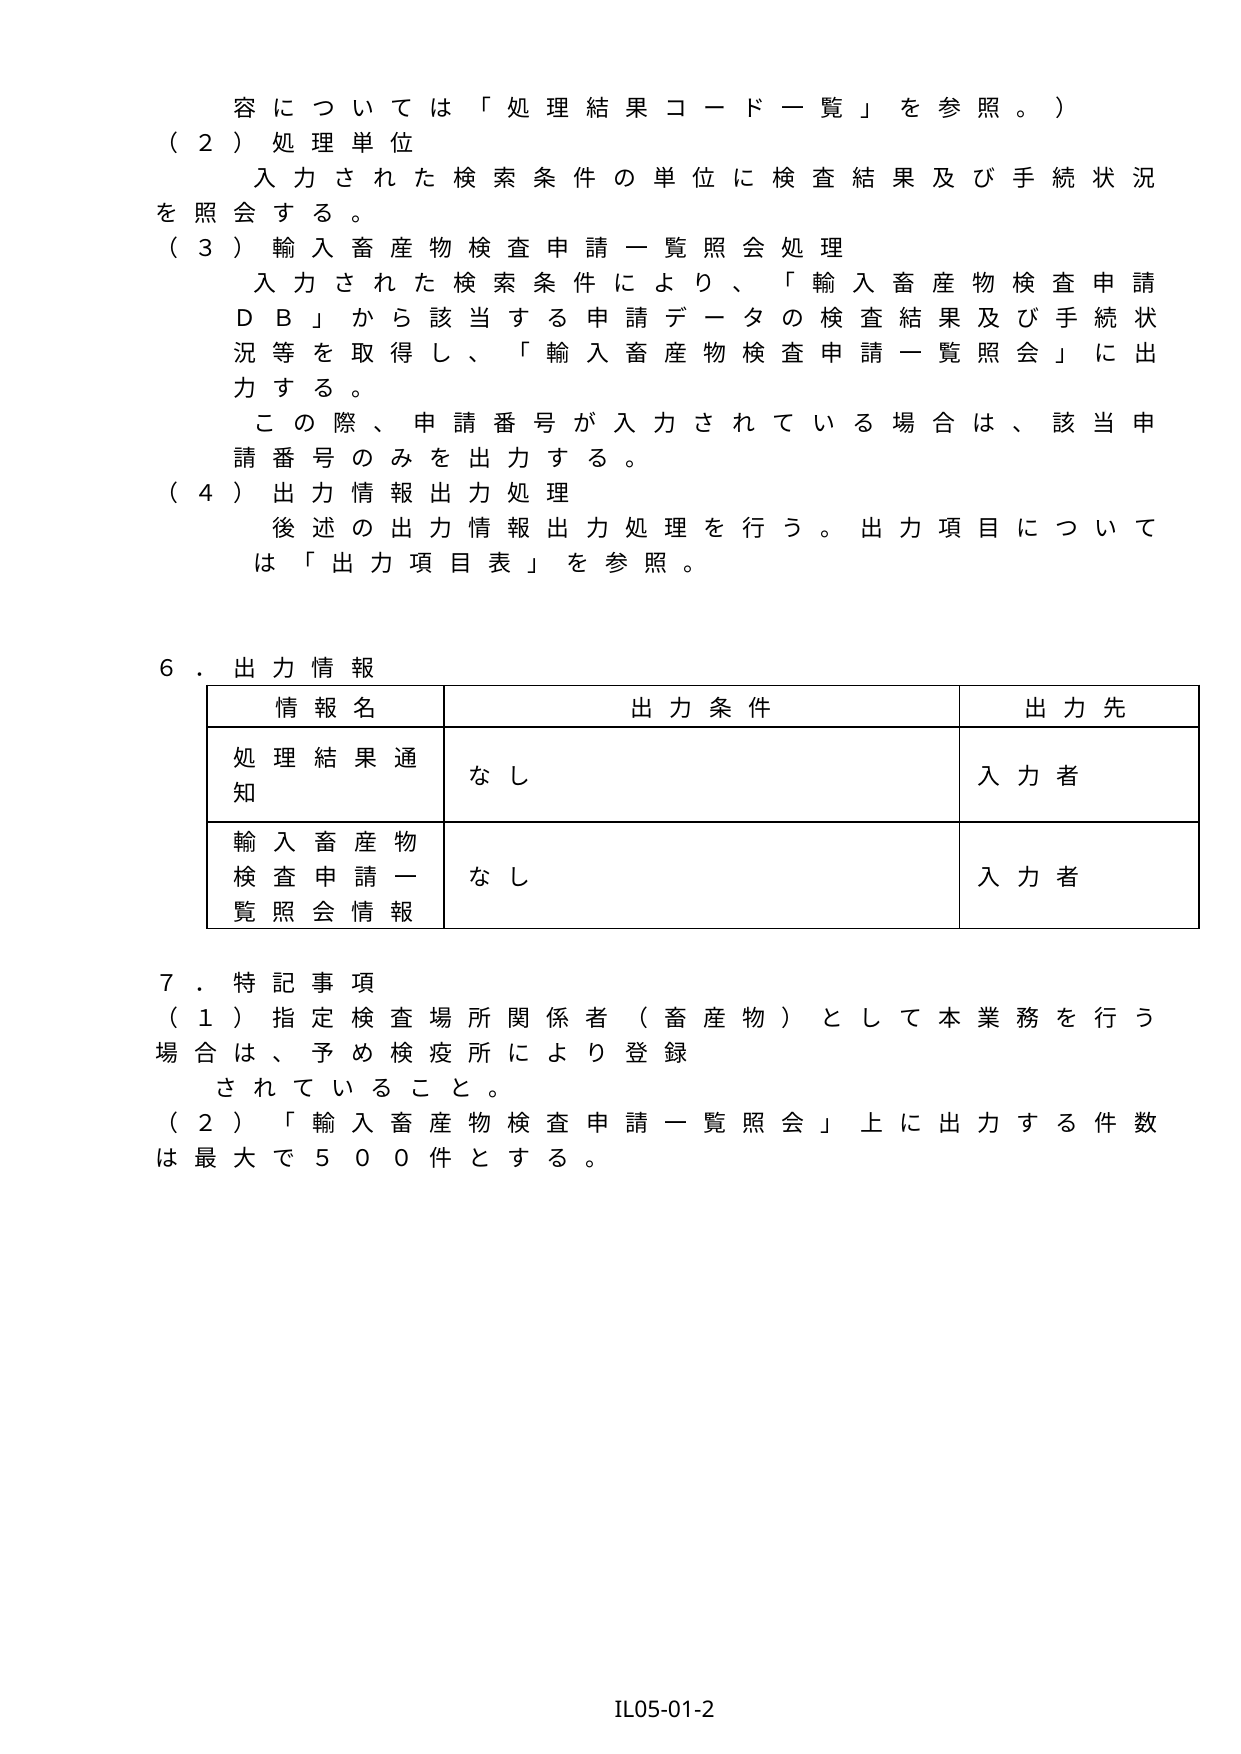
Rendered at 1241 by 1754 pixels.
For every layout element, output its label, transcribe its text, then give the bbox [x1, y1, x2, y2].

text この際、申請番号が入力されている場合は、該当申請番号のみを出力する。 [217, 404, 1173, 474]
table_cell 処理結果通知 [208, 728, 443, 821]
text 入力された検索条件により、「輸入畜産物検査申請ＤＢ」から該当する申請データの検査結果及び手続状況等を取得し、「輸入畜産物検査申請一覧照会」に出力する。 [217, 264, 1173, 404]
text されていること。 [0, 1069, 1173, 1104]
text （１）指定検査場所関係者（畜産物）として本業務を行う場合は、予め検疫所により登録 [155, 999, 1173, 1069]
table_cell 輸入畜産物検査申請一覧照会情報 [208, 823, 443, 928]
table_cell なし [445, 823, 959, 928]
text （２）処理単位 [155, 124, 1173, 159]
table_header 情報名 [208, 686, 443, 726]
text ７．特記事項 [155, 964, 1173, 999]
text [214, 89, 1173, 124]
table_header 出力条件 [445, 686, 959, 726]
table_cell 入力者 [960, 728, 1198, 821]
text 入力された検索条件の単位に検査結果及び手続状況を照会する。 [155, 159, 1173, 229]
text ６．出力情報 [155, 649, 1173, 684]
table_header 出力先 [960, 686, 1198, 726]
text （２）「輸入畜産物検査申請一覧照会」上に出力する件数は最大で５００件とする。 [155, 1104, 1173, 1174]
text （４）出力情報出力処理 [155, 474, 1173, 509]
table_cell なし [445, 728, 959, 821]
table_cell 入力者 [960, 823, 1198, 928]
text 後述の出力情報出力処理を行う。出力項目については「出力項目表」を参照。 [234, 509, 1173, 579]
text （３）輸入畜産物検査申請一覧照会処理 [155, 229, 1173, 264]
